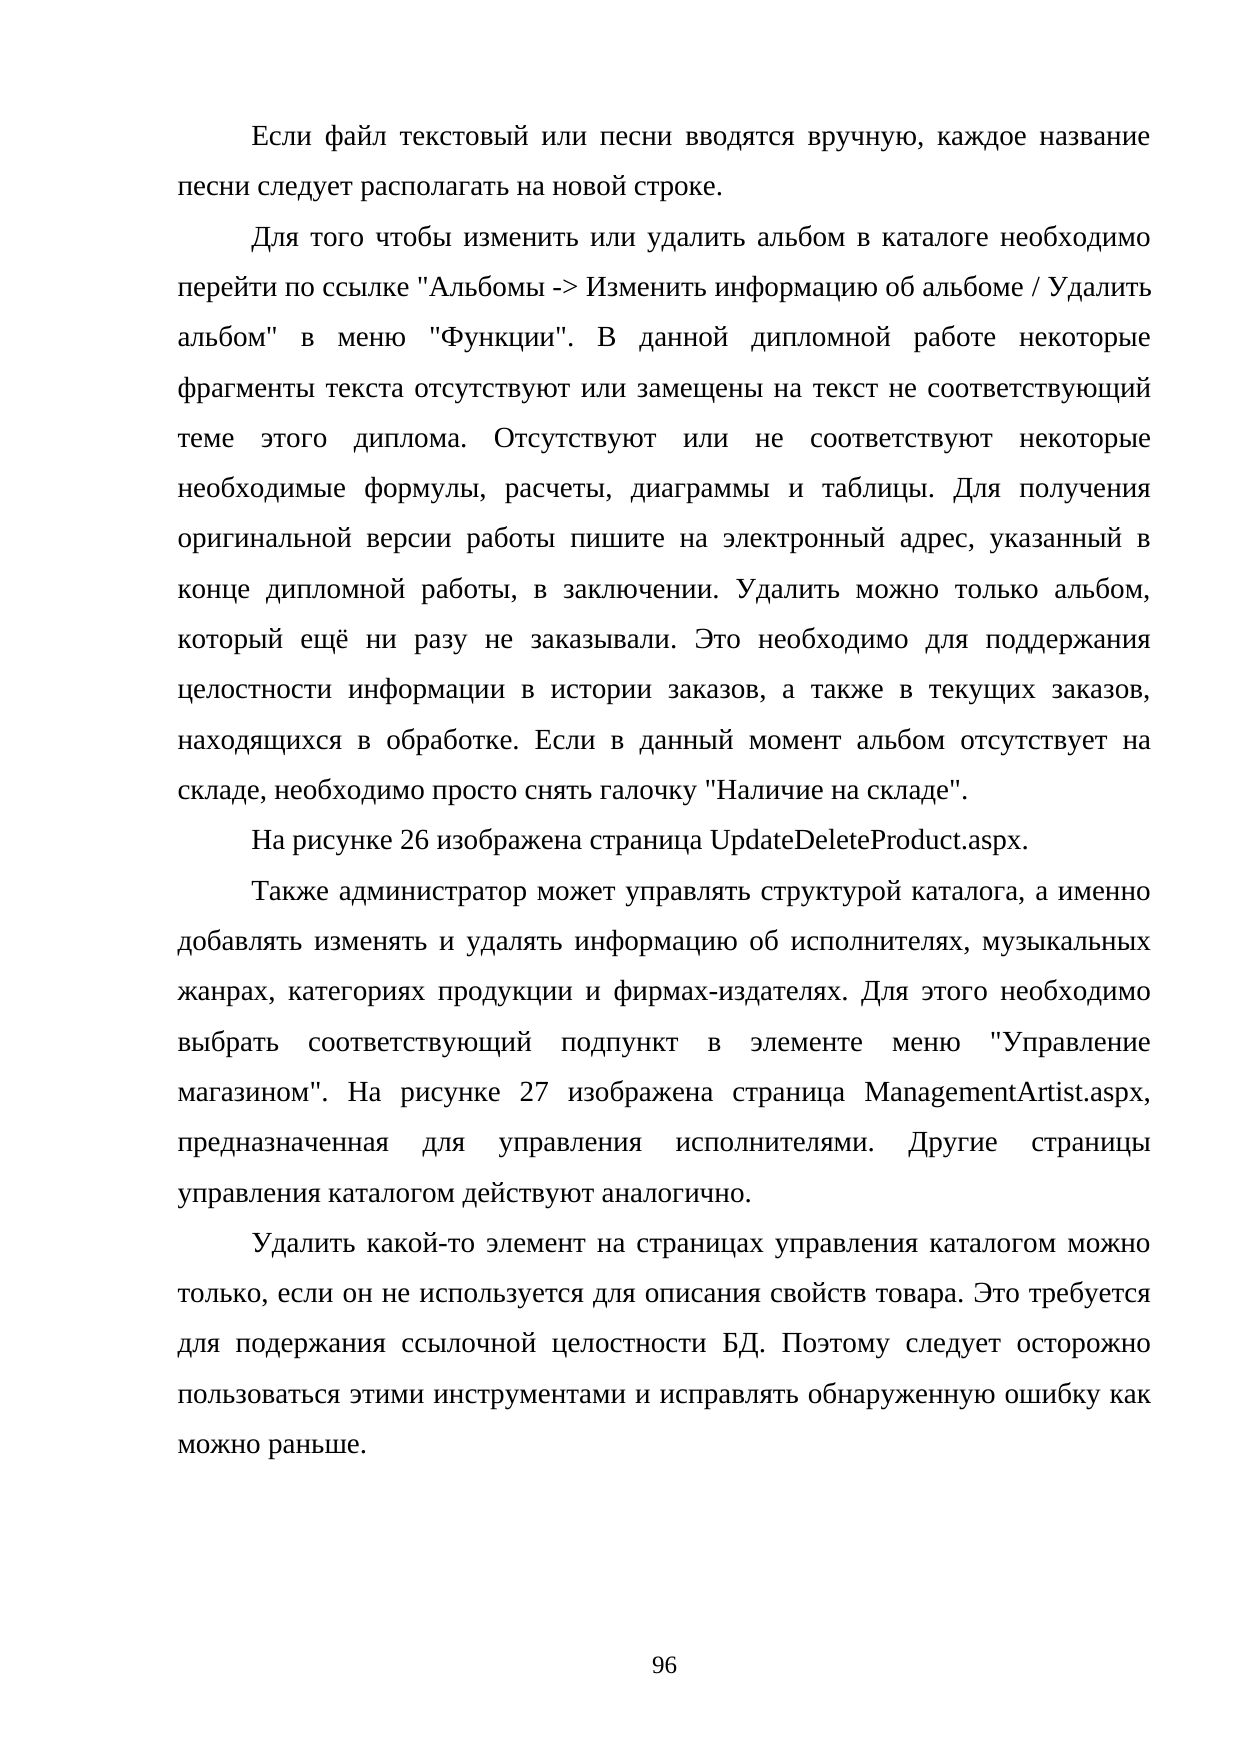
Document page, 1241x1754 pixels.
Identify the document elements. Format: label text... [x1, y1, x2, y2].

text На рисунке 26 изображена страница UpdateDeleteProduct.aspx. [177, 822, 1152, 856]
text Для того чтобы изменить или удалить альбом в каталоге необходимо перейти по ссылке "Альбомы -> Изменить информацию об альбоме / Удалить альбом" в меню "Функции". В данной дипломной работе некоторые фрагменты текста отсутствуют или замещены на текст не соответствующий теме этого диплома. Отсутствуют или не соответствуют некоторые необходимые формулы, расчеты, диаграммы и таблицы. Для получения оригинальной версии работы пишите на электронный адрес, указанный в конце дипломной работы, в заключении. Удалить можно только альбом, который ещё ни разу не заказывали. Это необходимо для поддержания целостности информации в истории заказов, а также в текущих заказов, находящихся в обработке. Если в данный момент альбом отсутствует на складе, необходимо просто снять галочку "Наличие на складе". [177, 219, 1152, 806]
text Удалить какой-то элемент на страницах управления каталогом можно только, если он не используется для описания свойств товара. Это требуется для подержания ссылочной целостности БД. Поэтому следует осторожно пользоваться этими инструментами и исправлять обнаруженную ошибку как можно раньше. [177, 1225, 1152, 1460]
text Также администратор может управлять структурой каталога, а именно добавлять изменять и удалять информацию об исполнителях, музыкальных жанрах, категориях продукции и фирмах-издателях. Для этого необходимо выбрать соответствующий подпункт в элементе меню "Управление магазином". На рисунке 27 изображена страница ManagementArtist.aspx, предназначенная для управления исполнителями. Другие страницы управления каталогом действуют аналогично. [177, 873, 1152, 1208]
text Если файл текстовый или песни вводятся вручную, каждое название песни следует располагать на новой строке. [177, 118, 1152, 202]
